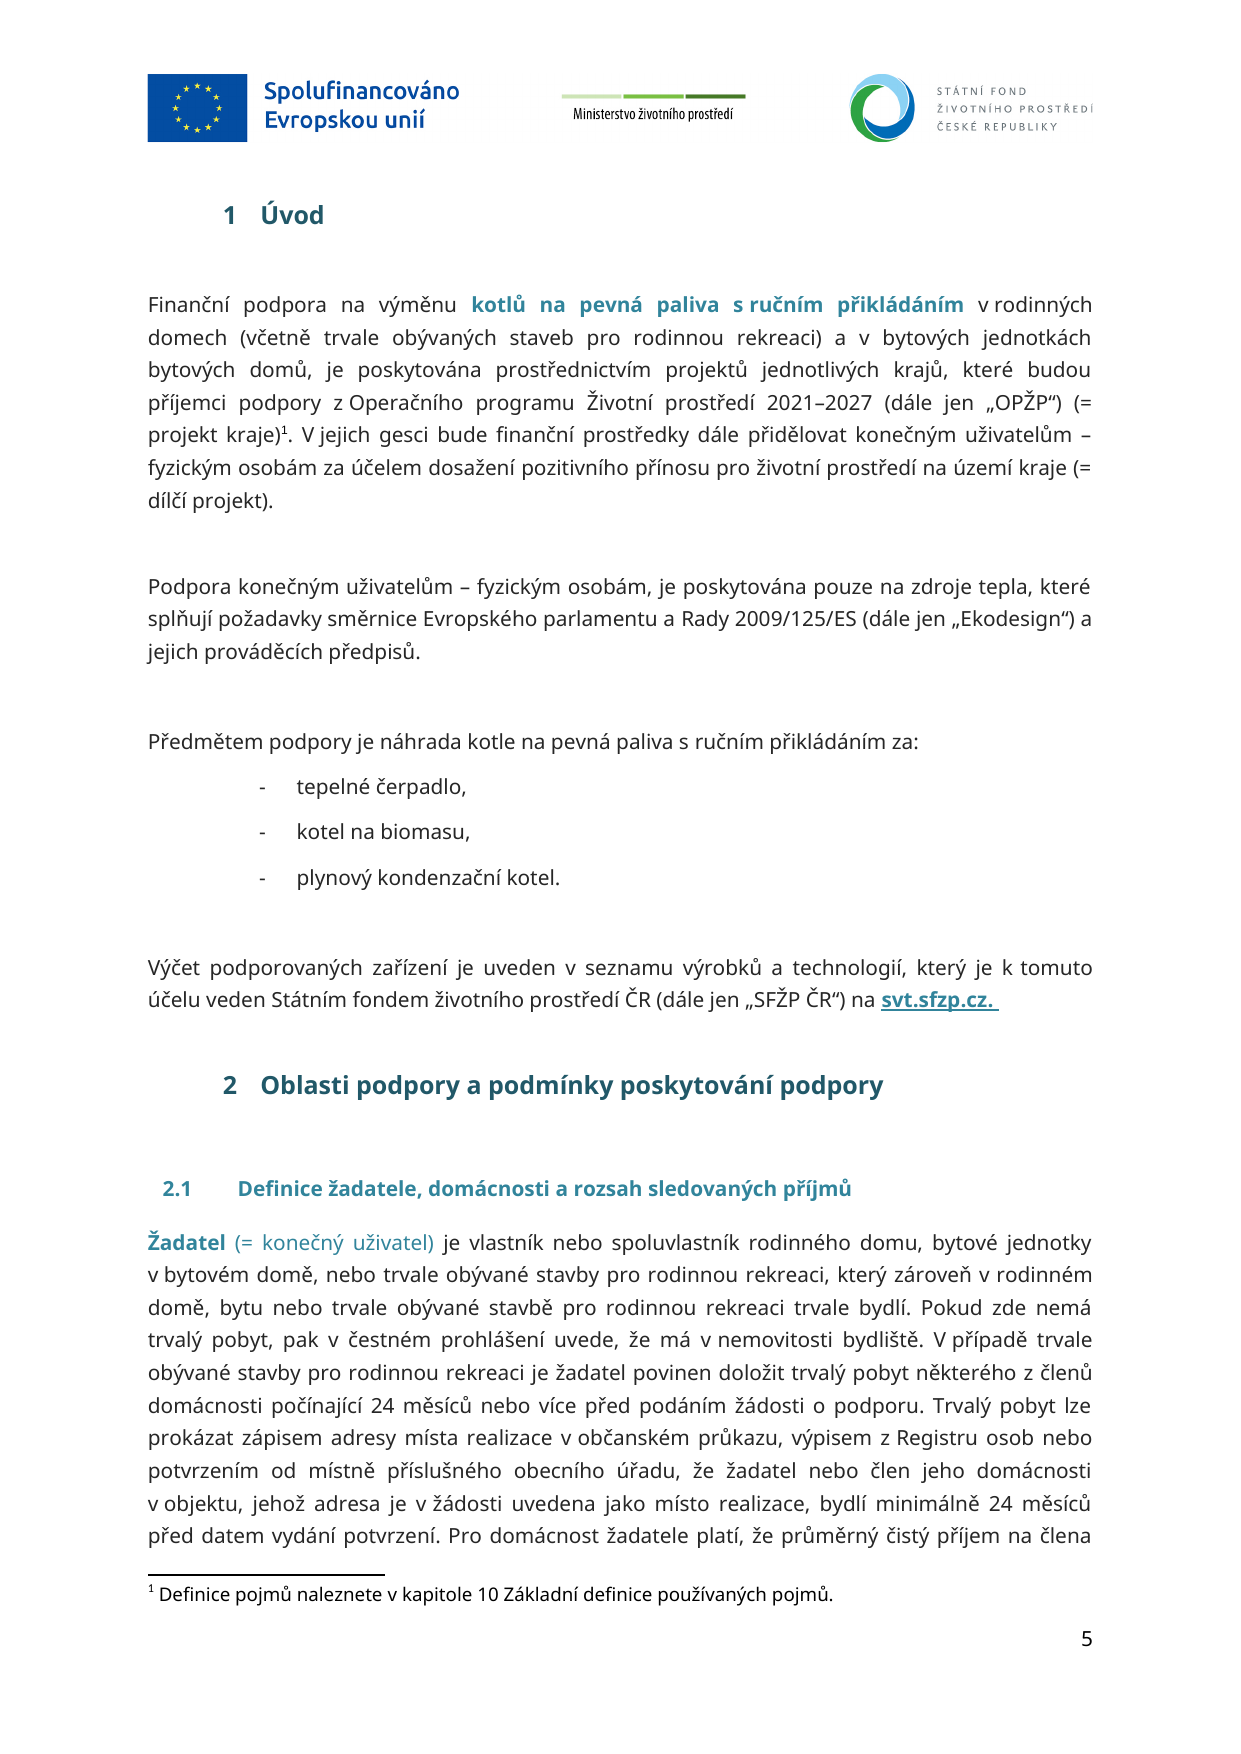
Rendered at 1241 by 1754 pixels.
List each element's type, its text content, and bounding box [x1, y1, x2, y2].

text Předmětem podpory je náhrada kotle na pevná paliva s ručním přikládáním za: [148, 727, 1093, 756]
list kotel na biomasu, [259, 817, 1093, 846]
picture [147, 73, 1093, 143]
list tepelné čerpadlo, [259, 772, 1093, 801]
list plynový kondenzační kotel. [259, 863, 1093, 891]
text Výčet podporovaných zařízení je uveden v seznamu výrobků a technologií, který je k tomuto účelu veden Státním fondem životního prostředí ČR (dále jen „SFŽP ČR“) na svt.sfzp.cz. [148, 953, 1093, 1014]
subtitle Úvod [223, 198, 1093, 232]
text Podpora konečným uživatelům – fyzickým osobám, je poskytována pouze na zdroje tepla, které splňují požadavky směrnice Evropského parlamentu a Rady 2009/125/ES (dále jen „Ekodesign“) a jejich prováděcích předpisů. [148, 572, 1093, 666]
subtitle Oblasti podpory a podmínky poskytování podpory [223, 1068, 1093, 1102]
list Finanční podpora na výměnu kotlů na pevná paliva s ručním přikládáním v rodinných domech (včetně trvale obývaných staveb pro rodinnou rekreaci) a v bytových jednotkách bytových domů, je poskytována prostřednictvím projektů jednotlivých krajů, které budou příjemci podpory z Operačního programu Životní prostředí 2021–2027 (dále jen „OPŽP“) (= projekt kraje). V jejich gesci bude finanční prostředky dále přidělovat konečným uživatelům – fyzickým osobám za účelem dosažení pozitivního přínosu pro životní prostředí na území kraje (= dílčí projekt). [148, 290, 1093, 514]
subtitle Definice žadatele, domácnosti a rozsah sledovaných příjmů [162, 1174, 1093, 1203]
